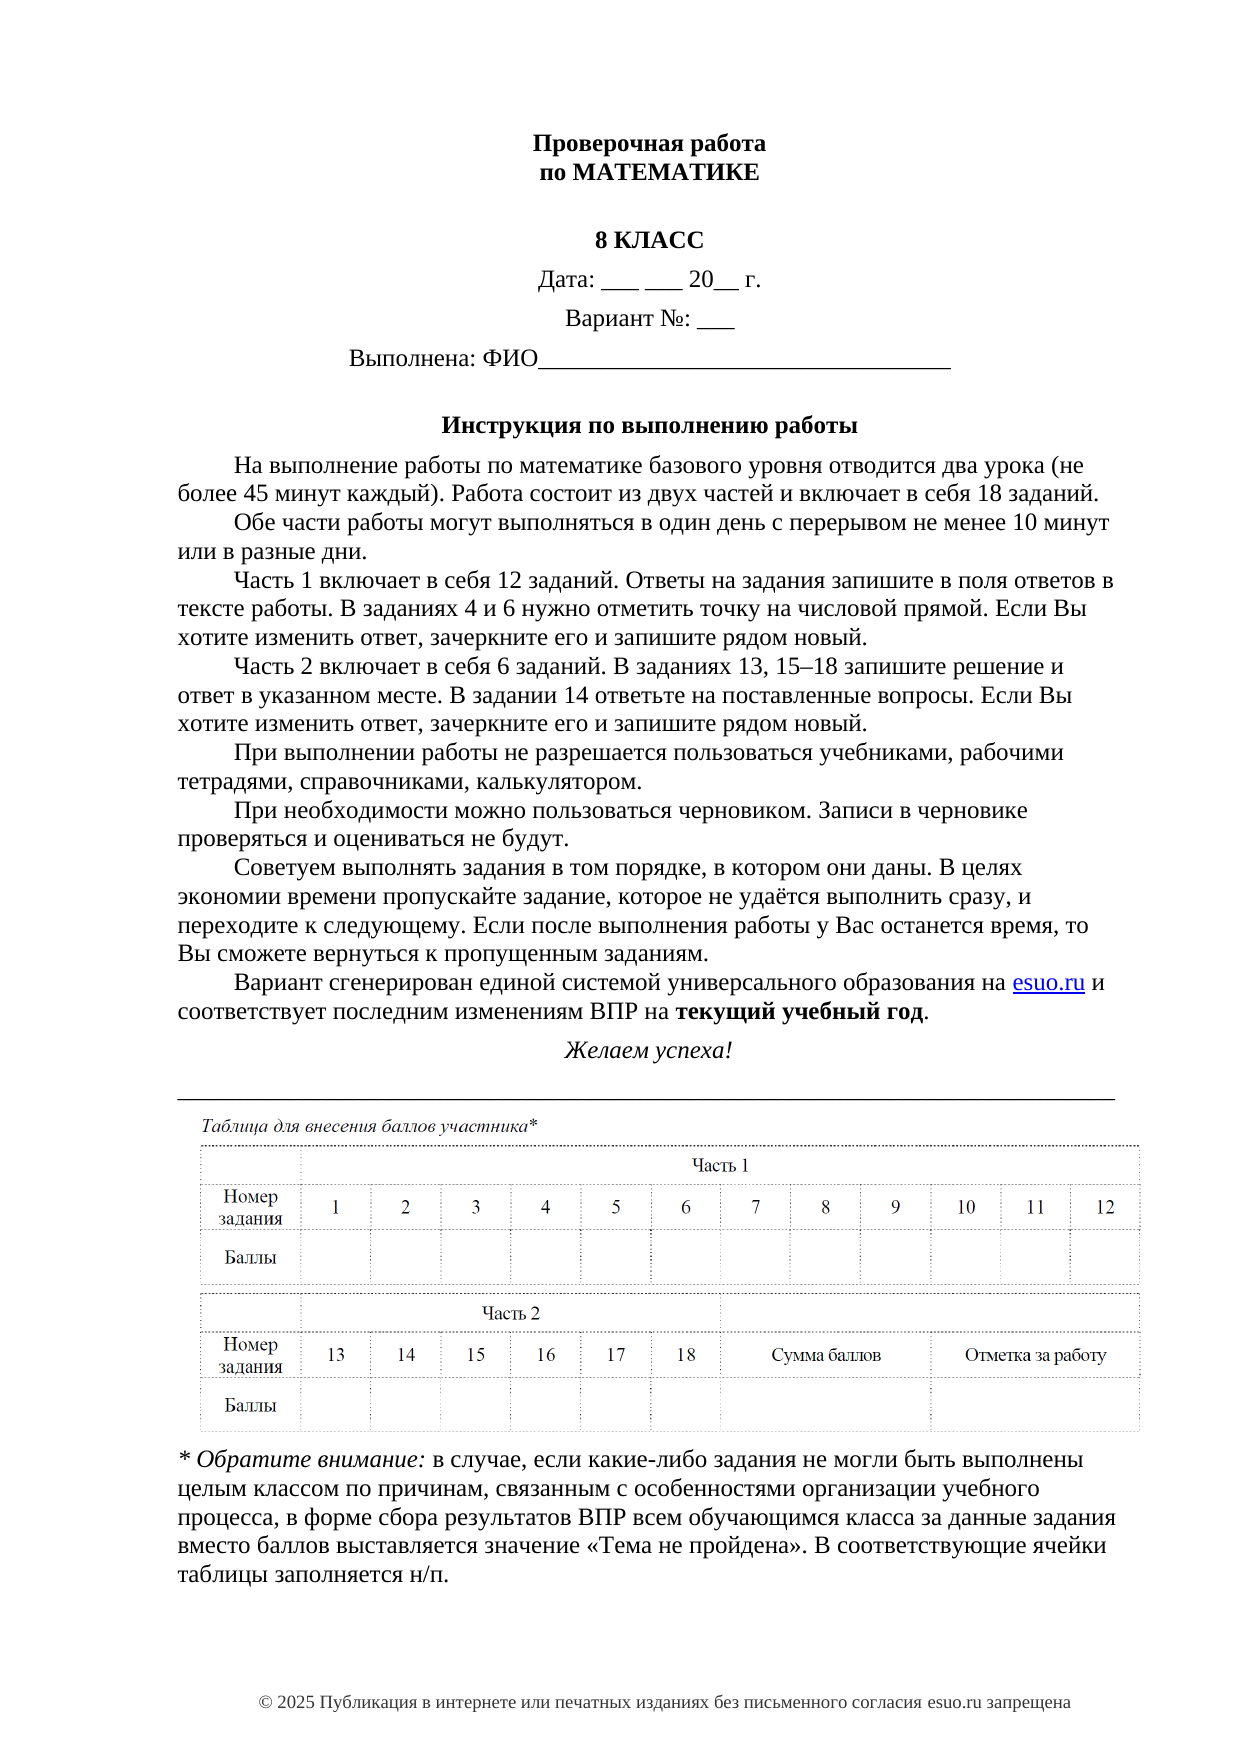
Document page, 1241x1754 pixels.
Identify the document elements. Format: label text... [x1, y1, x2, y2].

text * Обратите внимание: в случае, если какие-либо задания не могли быть выполнены целым классом по причинам, связанным с особенностями организации учебного процесса, в форме сбора результатов ВПР всем обучающимся класса за данные задания вместо баллов выставляется значение «Тема не пройдена». В соответствующие ячейки таблицы заполняется н/п. [177, 1444, 1122, 1588]
text На выполнение работы по математике базового уровня отводится два урока (не более 45 минут каждый). Работа состоит из двух частей и включает в себя 18 заданий. Обе части работы могут выполняться в один день с перерывом не менее 10 минут или в разные дни. Часть 1 включает в себя 12 заданий. Ответы на задания запишите в поля ответов в тексте работы. В заданиях 4 и 6 нужно отметить точку на числовой прямой. Если Вы хотите изменить ответ, зачеркните его и запишите рядом новый. Часть 2 включает в себя 6 заданий. В заданиях 13, 15–18 запишите решение и ответ в указанном месте. В задании 14 ответьте на поставленные вопросы. Если Вы хотите изменить ответ, зачеркните его и запишите рядом новый. При выполнении работы не разрешается пользоваться учебниками, рабочими тетрадями, справочниками, калькулятором. При необходимости можно пользоваться черновиком. Записи в черновике проверяться и оцениваться не будут. Советуем выполнять задания в том порядке, в котором они даны. В целях экономии времени пропускайте задание, которое не удаётся выполнить сразу, и переходите к следующему. Если после выполнения работы у Вас останется время, то Вы сможете вернуться к пропущенным заданиям. Вариант сгенерирован единой системой универсального образования на esuo.ru и соответствует последним изменениям ВПР на текущий учебный год. [177, 450, 1122, 1025]
text Дата: ___ ___ 20__ г. [177, 264, 1122, 293]
text Желаем успеха! [177, 1035, 1122, 1064]
text Инструкция по выполнению работы [177, 382, 1122, 439]
text Вариант №: ___ [177, 303, 1122, 332]
text 8 КЛАСС [177, 196, 1122, 254]
picture [196, 1113, 1142, 1434]
text Проверочная работа по МАТЕМАТИКЕ [177, 128, 1122, 186]
text ___________________________________________________________________________ [177, 1074, 1122, 1103]
text Выполнена: ФИО_________________________________ [177, 343, 1122, 371]
